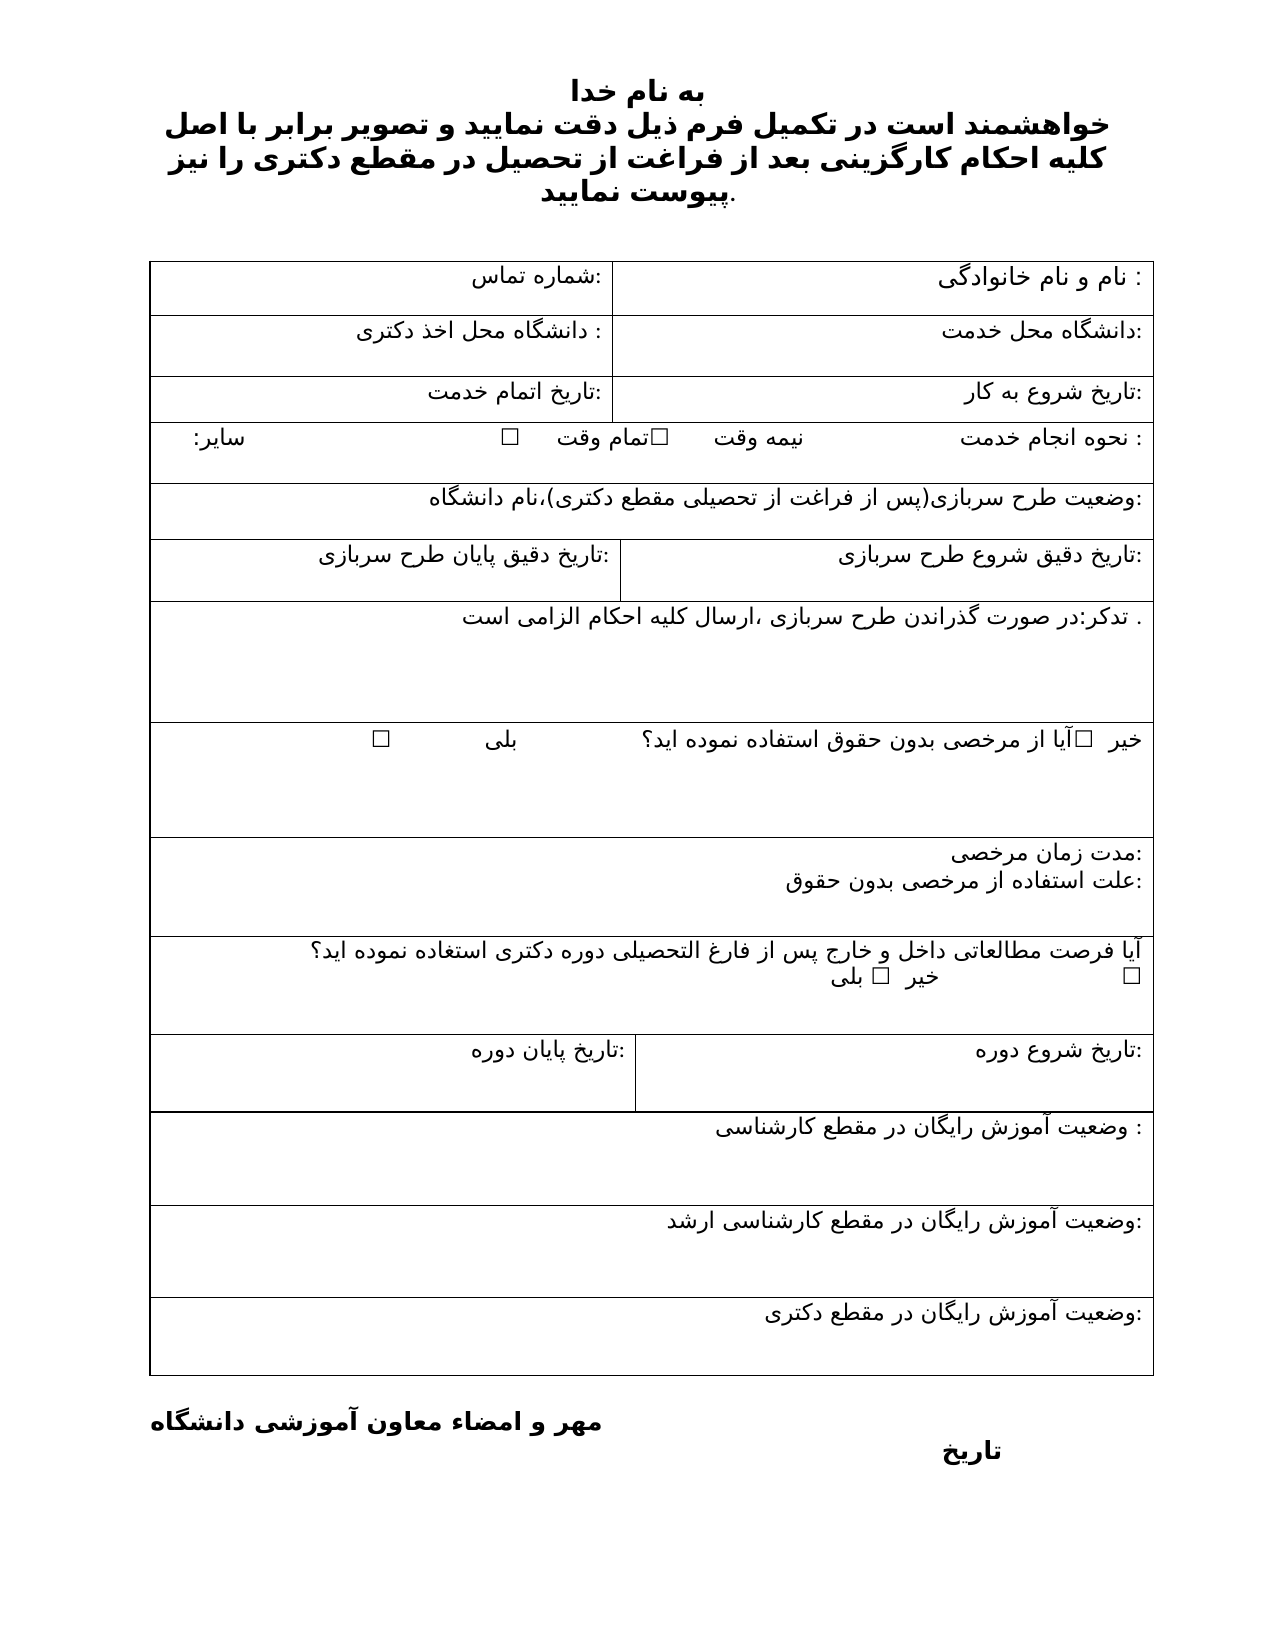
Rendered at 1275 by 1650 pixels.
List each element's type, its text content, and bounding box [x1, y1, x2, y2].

table_cell مدت زمان مرخصی: علت استفاده از مرخصی بدون حقوق: [151, 838, 1153, 936]
table_cell تاریخ دقیق شروع طرح سربازی: [621, 540, 1153, 601]
table_header شماره تماس: [151, 262, 612, 315]
table_cell سایر: نیمه وقت تمام وقت نحوه انجام خدمت : [151, 423, 1153, 482]
table_cell تدکر:در صورت گذراندن طرح سربازی ،ارسال کلیه احکام الزامی است . [151, 602, 1153, 722]
text تاریخ [150, 1436, 1125, 1465]
table_header نام و نام خانوادگی : [613, 262, 1153, 315]
table_cell دانشگاه محل خدمت: [613, 316, 1153, 376]
table_cell تاریخ پایان دوره: [151, 1035, 635, 1111]
table_cell خیر آیا از مرخصی بدون حقوق استفاده نموده اید؟ بلی [151, 723, 1153, 837]
table_cell تاریخ شروع دوره: [636, 1035, 1153, 1111]
table_cell وضعیت آموزش رایگان در مقطع کارشناسی ارشد: [151, 1206, 1153, 1297]
text مهر و امضاء معاون آموزشی دانشگاه [150, 1407, 1125, 1436]
table_cell وضعیت طرح سربازی(پس از فراغت از تحصیلی مقطع دکتری)،نام دانشگاه: [151, 484, 1153, 539]
table_cell دانشگاه محل اخذ دکتری : [151, 316, 612, 376]
table_cell آیا فرصت مطالعاتی داخل و خارج پس از فارغ التحصیلی دوره دکتری استغاده نموده اید؟ خیر بلی [151, 937, 1153, 1034]
table_cell تاریخ شروع به کار: [613, 377, 1153, 422]
table_cell وضعیت آموزش رایگان در مقطع دکتری: [151, 1298, 1153, 1375]
table_cell وضعیت آموزش رایگان در مقطع کارشناسی : [151, 1113, 1153, 1205]
table_cell تاریخ اتمام خدمت: [151, 377, 612, 422]
table_cell تاریخ دقیق پایان طرح سربازی: [151, 540, 620, 601]
